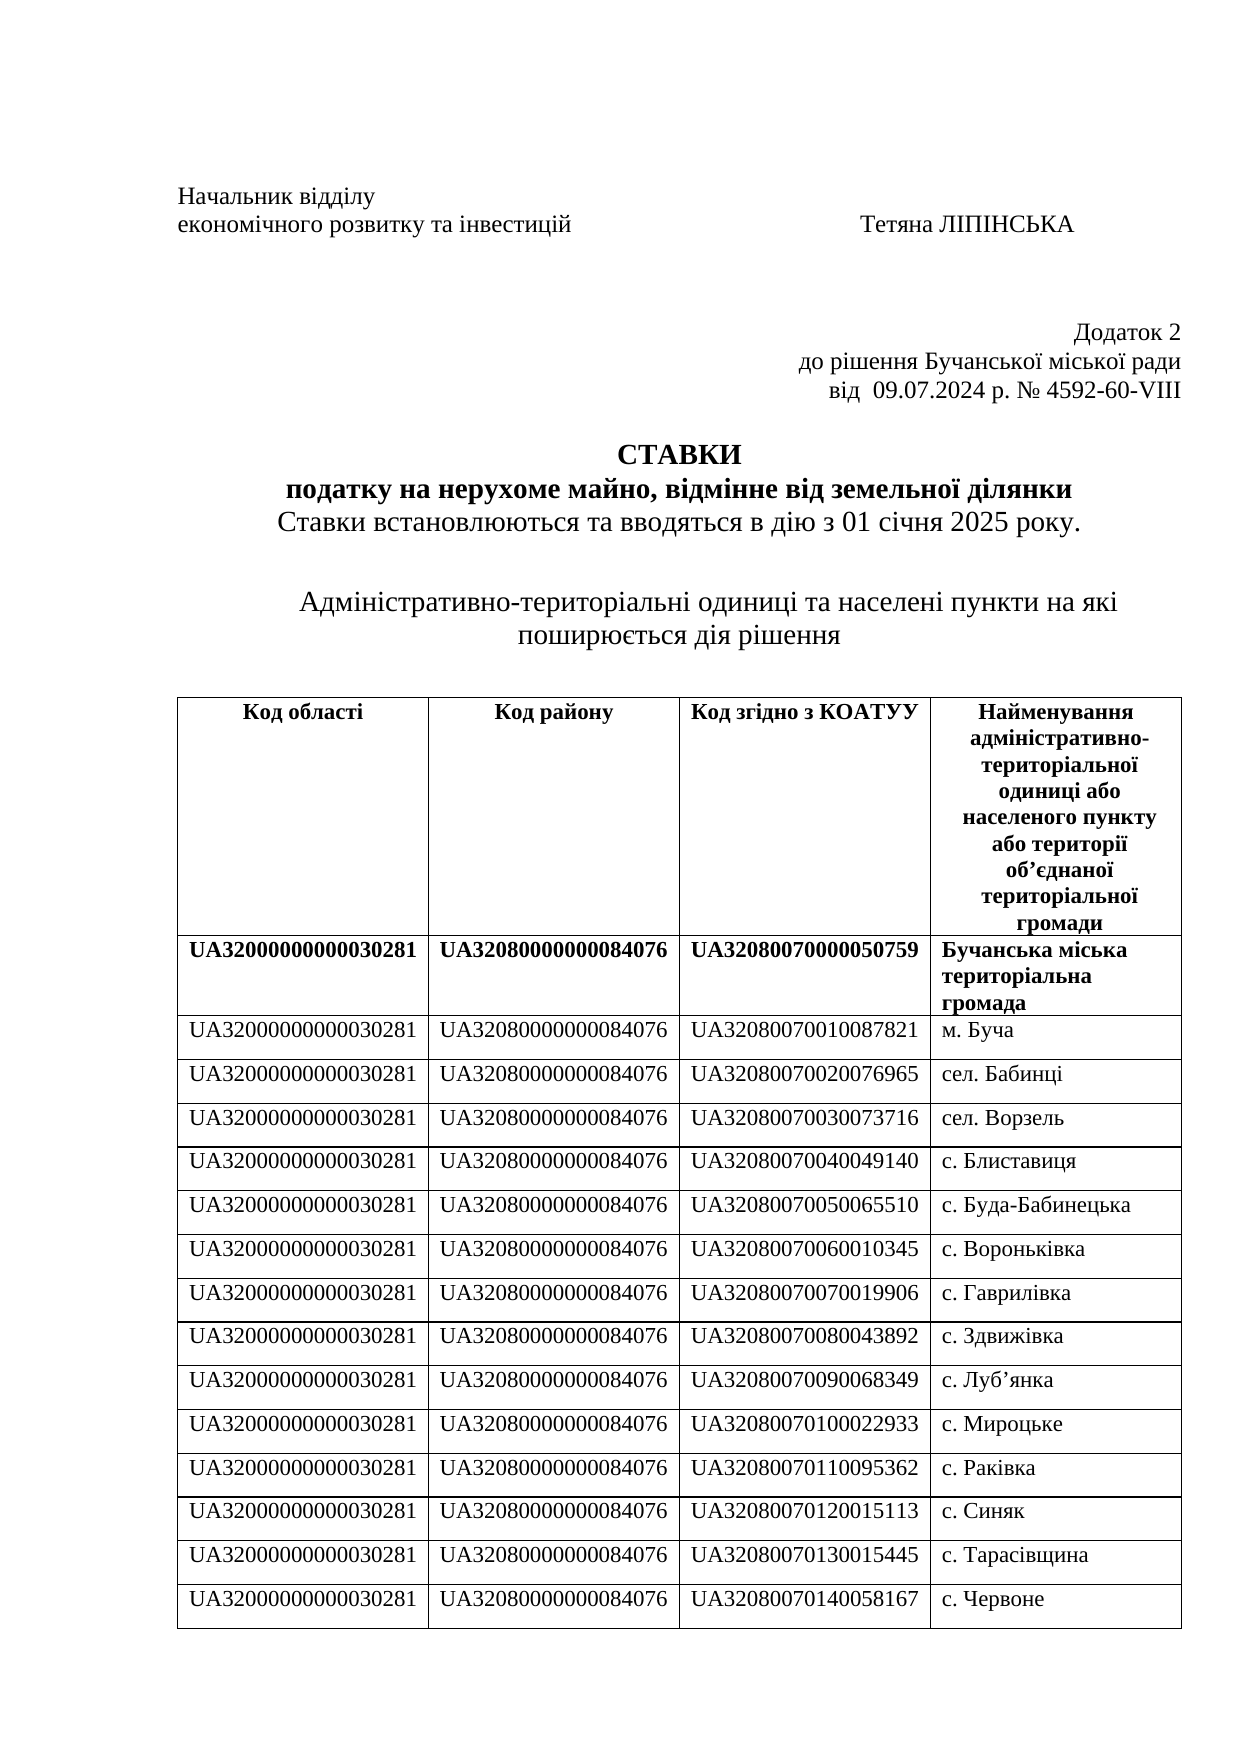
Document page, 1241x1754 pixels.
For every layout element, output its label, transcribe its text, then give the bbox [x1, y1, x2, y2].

table_cell UA32080000000084076 [429, 1366, 679, 1409]
table_cell UA32080000000084076 [429, 1191, 679, 1234]
table_cell UA32000000000030281 [178, 1191, 428, 1234]
table_cell UA32000000000030281 [178, 1585, 428, 1628]
table_cell UA32080000000084076 [429, 1060, 679, 1103]
table_cell UA32080070020076965 [680, 1060, 930, 1103]
table_cell UA32080070130015445 [680, 1541, 930, 1584]
table_cell с. Здвижівка [931, 1323, 1181, 1365]
table_cell UA32080070060010345 [680, 1235, 930, 1278]
table_cell с. Вороньківка [931, 1235, 1181, 1278]
table_cell UA32000000000030281 [178, 1541, 428, 1584]
table_cell с. Мироцьке [931, 1410, 1181, 1453]
table_cell с. Червоне [931, 1585, 1181, 1628]
table_header Найменування адміністративно-територіальної одиниці або населеного пункту або території об’єднаної територіальної громади [931, 698, 1181, 935]
table_cell UA32080000000084076 [429, 936, 679, 1015]
table_cell UA32080070000050759 [680, 936, 930, 1015]
table_cell UA32080070030073716 [680, 1104, 930, 1146]
table_cell UA32080000000084076 [429, 1585, 679, 1628]
table_cell сел. Бабинці [931, 1060, 1181, 1103]
table_cell UA32000000000030281 [178, 1323, 428, 1365]
table_header Код району [429, 698, 679, 935]
table_cell UA32080000000084076 [429, 1541, 679, 1584]
table_cell UA32080000000084076 [429, 1279, 679, 1321]
table_cell с. Раківка [931, 1454, 1181, 1496]
table_cell UA32080070100022933 [680, 1410, 930, 1453]
table_cell UA32080070080043892 [680, 1323, 930, 1365]
table_cell UA32000000000030281 [178, 1410, 428, 1453]
table_cell UA32080000000084076 [429, 1016, 679, 1059]
table_header Код згідно з КОАТУУ [680, 698, 930, 935]
text Ставки встановлюються та вводяться в дію з 01 січня 2025 року. [177, 504, 1181, 538]
table_cell UA32080000000084076 [429, 1454, 679, 1496]
table_cell UA32000000000030281 [178, 1060, 428, 1103]
table_cell UA32080000000084076 [429, 1410, 679, 1453]
table_cell UA32000000000030281 [178, 1454, 428, 1496]
table_cell UA32080070140058167 [680, 1585, 930, 1628]
table_cell с. Гаврилівка [931, 1279, 1181, 1321]
table_cell UA32080070010087821 [680, 1016, 930, 1059]
table_cell UA32080000000084076 [429, 1498, 679, 1540]
table_cell UA32000000000030281 [178, 1235, 428, 1278]
table_cell UA32080000000084076 [429, 1235, 679, 1278]
table_cell м. Буча [931, 1016, 1181, 1059]
table_cell UA32080000000084076 [429, 1148, 679, 1190]
text Додаток 2 до рішення Бучанської міської ради [650, 317, 1181, 375]
table_cell UA32000000000030281 [178, 1104, 428, 1146]
table_cell UA32000000000030281 [178, 1498, 428, 1540]
table_cell UA32000000000030281 [178, 936, 428, 1015]
table_cell с. Синяк [931, 1498, 1181, 1540]
table_header Код області [178, 698, 428, 935]
table_cell UA32000000000030281 [178, 1279, 428, 1321]
table_cell UA32000000000030281 [178, 1148, 428, 1190]
text СТАВКИ податку на нерухоме майно, відмінне від земельної ділянки [177, 437, 1181, 504]
table_cell UA32080000000084076 [429, 1323, 679, 1365]
text Начальник відділу [177, 181, 1181, 209]
table_cell с. Луб’янка [931, 1366, 1181, 1409]
table_cell UA32080070050065510 [680, 1191, 930, 1234]
table_cell UA32080070110095362 [680, 1454, 930, 1496]
table_cell UA32080000000084076 [429, 1104, 679, 1146]
table_cell сел. Ворзель [931, 1104, 1181, 1146]
table_cell с. Тарасівщина [931, 1541, 1181, 1584]
text Адміністративно-територіальні одиниці та населені пункти на які поширюється дія рішення [177, 584, 1181, 651]
table_cell с. Блиставиця [931, 1148, 1181, 1190]
text від 09.07.2024 р. № 4592-60-VIIІ [650, 375, 1181, 404]
table_cell UA32080070120015113 [680, 1498, 930, 1540]
table_cell UA32080070070019906 [680, 1279, 930, 1321]
table_cell Бучанська міська територіальна громада [931, 936, 1181, 1015]
table_cell UA32000000000030281 [178, 1366, 428, 1409]
table_cell с. Буда-Бабинецька [931, 1191, 1181, 1234]
table_cell UA32000000000030281 [178, 1016, 428, 1059]
table_cell UA32080070040049140 [680, 1148, 930, 1190]
text економічного розвитку та інвестицій Тетяна ЛІПІНСЬКА [177, 209, 1181, 238]
table_cell UA32080070090068349 [680, 1366, 930, 1409]
